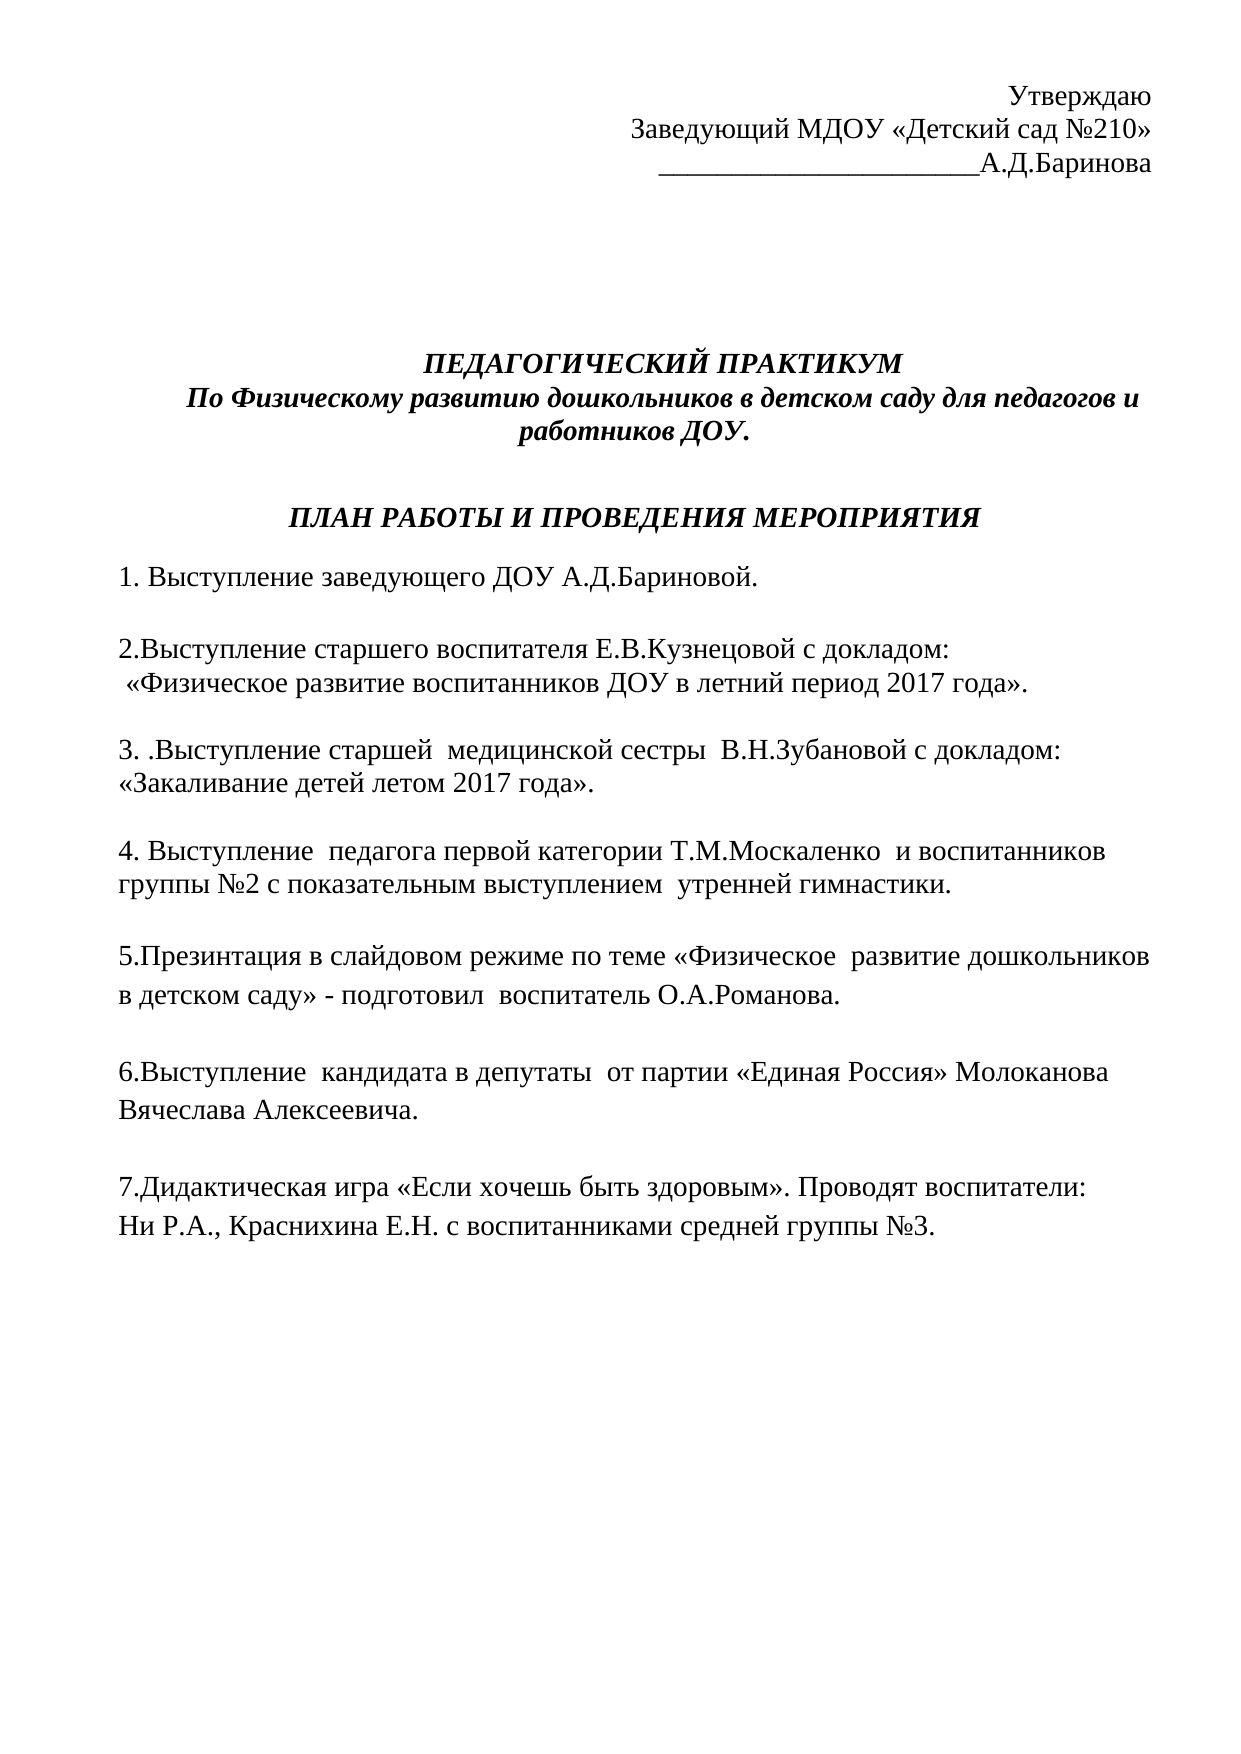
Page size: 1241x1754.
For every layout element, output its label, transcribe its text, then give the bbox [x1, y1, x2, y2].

text 7.Дидактическая игра «Если хочешь быть здоровым». Проводят воспитатели: Ни Р.А., Краснихина Е.Н. с воспитанниками средней группы №3. [118, 1169, 1152, 1242]
text 6.Выступление кандидата в депутаты от партии «Единая Россия» Молоканова Вячеслава Алексеевича. [118, 1054, 1152, 1126]
text «Физическое развитие воспитанников ДОУ в летний период 2017 года». [118, 665, 1152, 698]
text По Физическому развитию дошкольников в детском саду для педагогов и работников ДОУ. [118, 380, 1152, 447]
text 5.Презинтация в слайдовом режиме по теме «Физическое развитие дошкольников в детском саду» - подготовил воспитатель О.А.Романова. [118, 938, 1152, 1010]
text 2.Выступление старшего воспитателя Е.В.Кузнецовой с докладом: [118, 631, 1152, 665]
text Заведующий МДОУ «Детский сад №210» [118, 111, 1152, 145]
text Утверждаю [118, 78, 1152, 111]
text 3. .Выступление старшей медицинской сестры В.Н.Зубановой с докладом: «Закаливание детей летом 2017 года». [118, 732, 1152, 799]
text ПЛАН РАБОТЫ И ПРОВЕДЕНИЯ МЕРОПРИЯТИЯ [118, 500, 1152, 533]
text 1. Выступление заведующего ДОУ А.Д.Бариновой. [118, 559, 1152, 593]
text 4. Выступление педагога первой категории Т.М.Москаленко и воспитанников группы №2 с показательным выступлением утренней гимнастики. [118, 833, 1152, 900]
text ПЕДАГОГИЧЕСКИЙ ПРАКТИКУМ [118, 346, 1152, 380]
text ______________________А.Д.Баринова [118, 145, 1152, 178]
